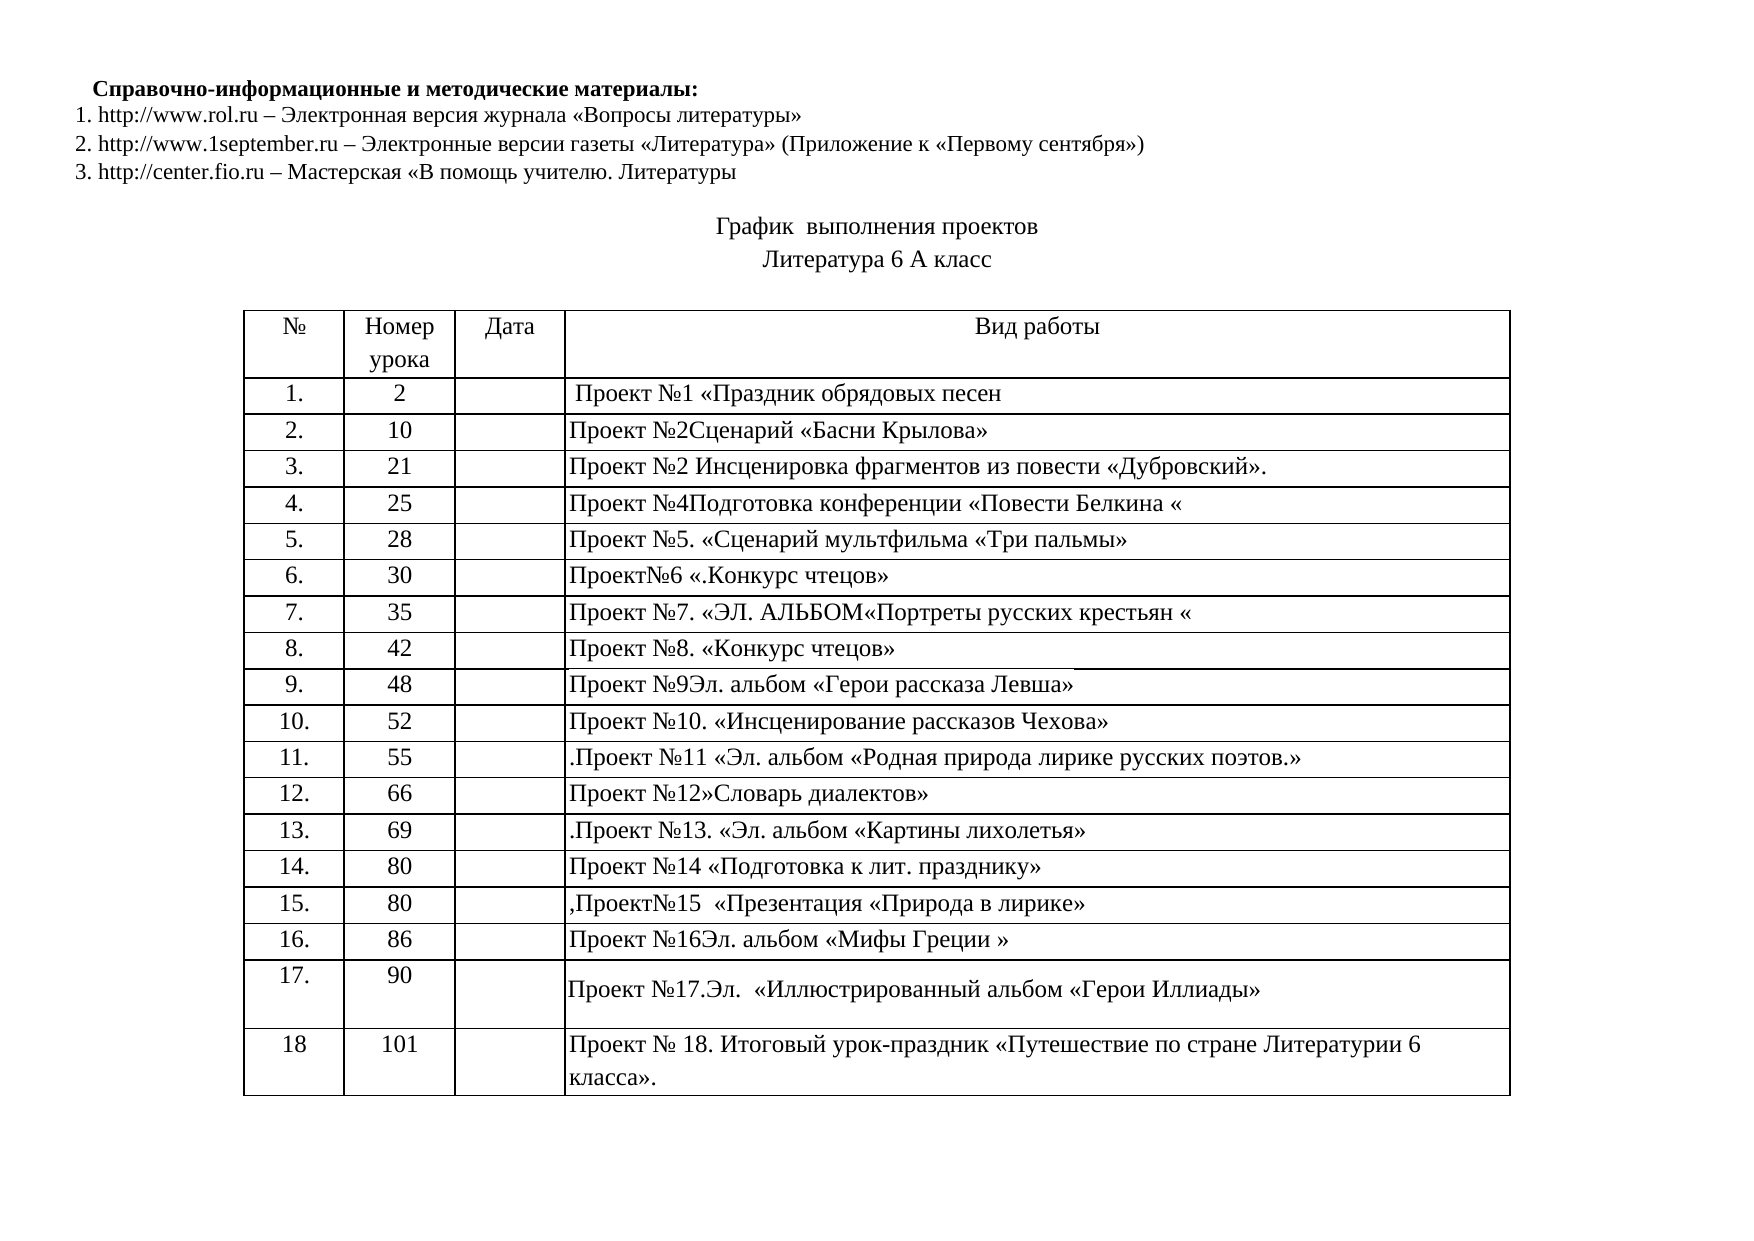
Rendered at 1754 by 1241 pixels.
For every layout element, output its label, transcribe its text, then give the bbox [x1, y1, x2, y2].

table_cell [456, 379, 564, 413]
text 2. http://www.1september.ru – Электронные версии газеты «Литература» (Приложение к «Первому сентября») [75, 130, 1679, 156]
table_cell 90 [345, 961, 454, 1027]
table_cell [456, 670, 564, 704]
table_header Вид работы [566, 311, 1509, 377]
table_cell 3. [245, 451, 343, 486]
table_cell 55 [345, 742, 454, 777]
table_cell Проект №2 Инсценировка фрагментов из повести «Дубровский». [566, 451, 1509, 486]
table_cell ,Проект№15 «Презентация «Природа в лирике» [566, 888, 1509, 922]
table_cell [456, 742, 564, 777]
table_cell [456, 451, 564, 486]
table_cell 16. [245, 924, 343, 959]
table_cell 5. [245, 524, 343, 559]
table_cell [456, 633, 564, 668]
table_cell 101 [345, 1029, 454, 1094]
table_header Номер урока [345, 311, 454, 377]
table_cell Проект №14 «Подготовка к лит. празднику» [566, 851, 1509, 886]
table_cell [456, 924, 564, 959]
table_cell Проект №4Подготовка конференции «Повести Белкина « [566, 488, 1509, 522]
table_cell 86 [345, 924, 454, 959]
table_cell 11. [245, 742, 343, 777]
table_cell Проект №2Сценарий «Басни Крылова» [566, 415, 1509, 450]
table_cell 80 [345, 851, 454, 886]
table_cell 13. [245, 815, 343, 849]
table_cell [456, 778, 564, 813]
table_cell 25 [345, 488, 454, 522]
table_cell Проект №8. «Конкурс чтецов» [566, 633, 1509, 668]
table_cell 14. [245, 851, 343, 886]
table_cell 48 [345, 670, 454, 704]
table_cell [456, 815, 564, 849]
text 1. http://www.rol.ru – Электронная версия журнала «Вопросы литературы» [75, 101, 1679, 128]
table_cell [456, 888, 564, 922]
table_cell 4. [245, 488, 343, 522]
table_cell 9. [245, 670, 343, 704]
table_cell [456, 415, 564, 450]
table_cell .Проект №13. «Эл. альбом «Картины лихолетья» [566, 815, 1509, 849]
table_cell 66 [345, 778, 454, 813]
table_cell Проект №7. «ЭЛ. АЛЬБОМ«Портреты русских крестьян « [566, 597, 1509, 631]
table_cell 10 [345, 415, 454, 450]
table_cell 35 [345, 597, 454, 631]
table_cell Проект №1 «Праздник обрядовых песен [566, 379, 1509, 413]
table_cell 30 [345, 560, 454, 595]
table_cell Проект №10. «Инсценирование рассказов Чехова» [566, 706, 1509, 741]
table_cell 17. [245, 961, 343, 1027]
table_cell Проект №16Эл. альбом «Мифы Греции » [566, 924, 1509, 959]
table_cell 42 [345, 633, 454, 668]
table_cell 15. [245, 888, 343, 922]
table_cell [456, 560, 564, 595]
table_header Дата [456, 311, 564, 377]
table_cell 18 [245, 1029, 343, 1094]
table_cell Проект№6 «.Конкурс чтецов» [566, 560, 1509, 595]
table_cell Проект №5. «Сценарий мультфильма «Три пальмы» [566, 524, 1509, 559]
text 3. http://center.fio.ru – Мастерская «В помощь учителю. Литературы [75, 158, 1679, 184]
table_cell 2. [245, 415, 343, 450]
table_cell [456, 597, 564, 631]
table_cell [456, 961, 564, 1027]
table_cell [456, 706, 564, 741]
table_cell 8. [245, 633, 343, 668]
table_cell 6. [245, 560, 343, 595]
table_cell 69 [345, 815, 454, 849]
table_cell 10. [245, 706, 343, 741]
table_cell 12. [245, 778, 343, 813]
text График выполнения проектов [75, 211, 1679, 239]
table_cell 28 [345, 524, 454, 559]
table_cell 7. [245, 597, 343, 631]
table_cell Проект №17.Эл. «Иллюстрированный альбом «Герои Иллиады» [566, 961, 1509, 1027]
text Литература 6 А класс [75, 244, 1679, 272]
table_cell Проект № 18. Итоговый урок-праздник «Путешествие по стране Литературии 6 класса». [566, 1029, 1509, 1094]
table_cell Проект №9Эл. альбом «Герои рассказа Левша» [566, 670, 1509, 704]
table_cell 52 [345, 706, 454, 741]
table_cell 80 [345, 888, 454, 922]
table_cell [456, 1029, 564, 1094]
table_cell 2 [345, 379, 454, 413]
table_cell [456, 524, 564, 559]
table_cell [456, 851, 564, 886]
table_header № [245, 311, 343, 377]
table_cell 21 [345, 451, 454, 486]
table_cell Проект №12»Словарь диалектов» [566, 778, 1509, 813]
table_cell .Проект №11 «Эл. альбом «Родная природа лирике русских поэтов.» [566, 742, 1509, 777]
table_cell [456, 488, 564, 522]
text Справочно-информационные и методические материалы: [75, 75, 1679, 101]
table_cell 1. [245, 379, 343, 413]
